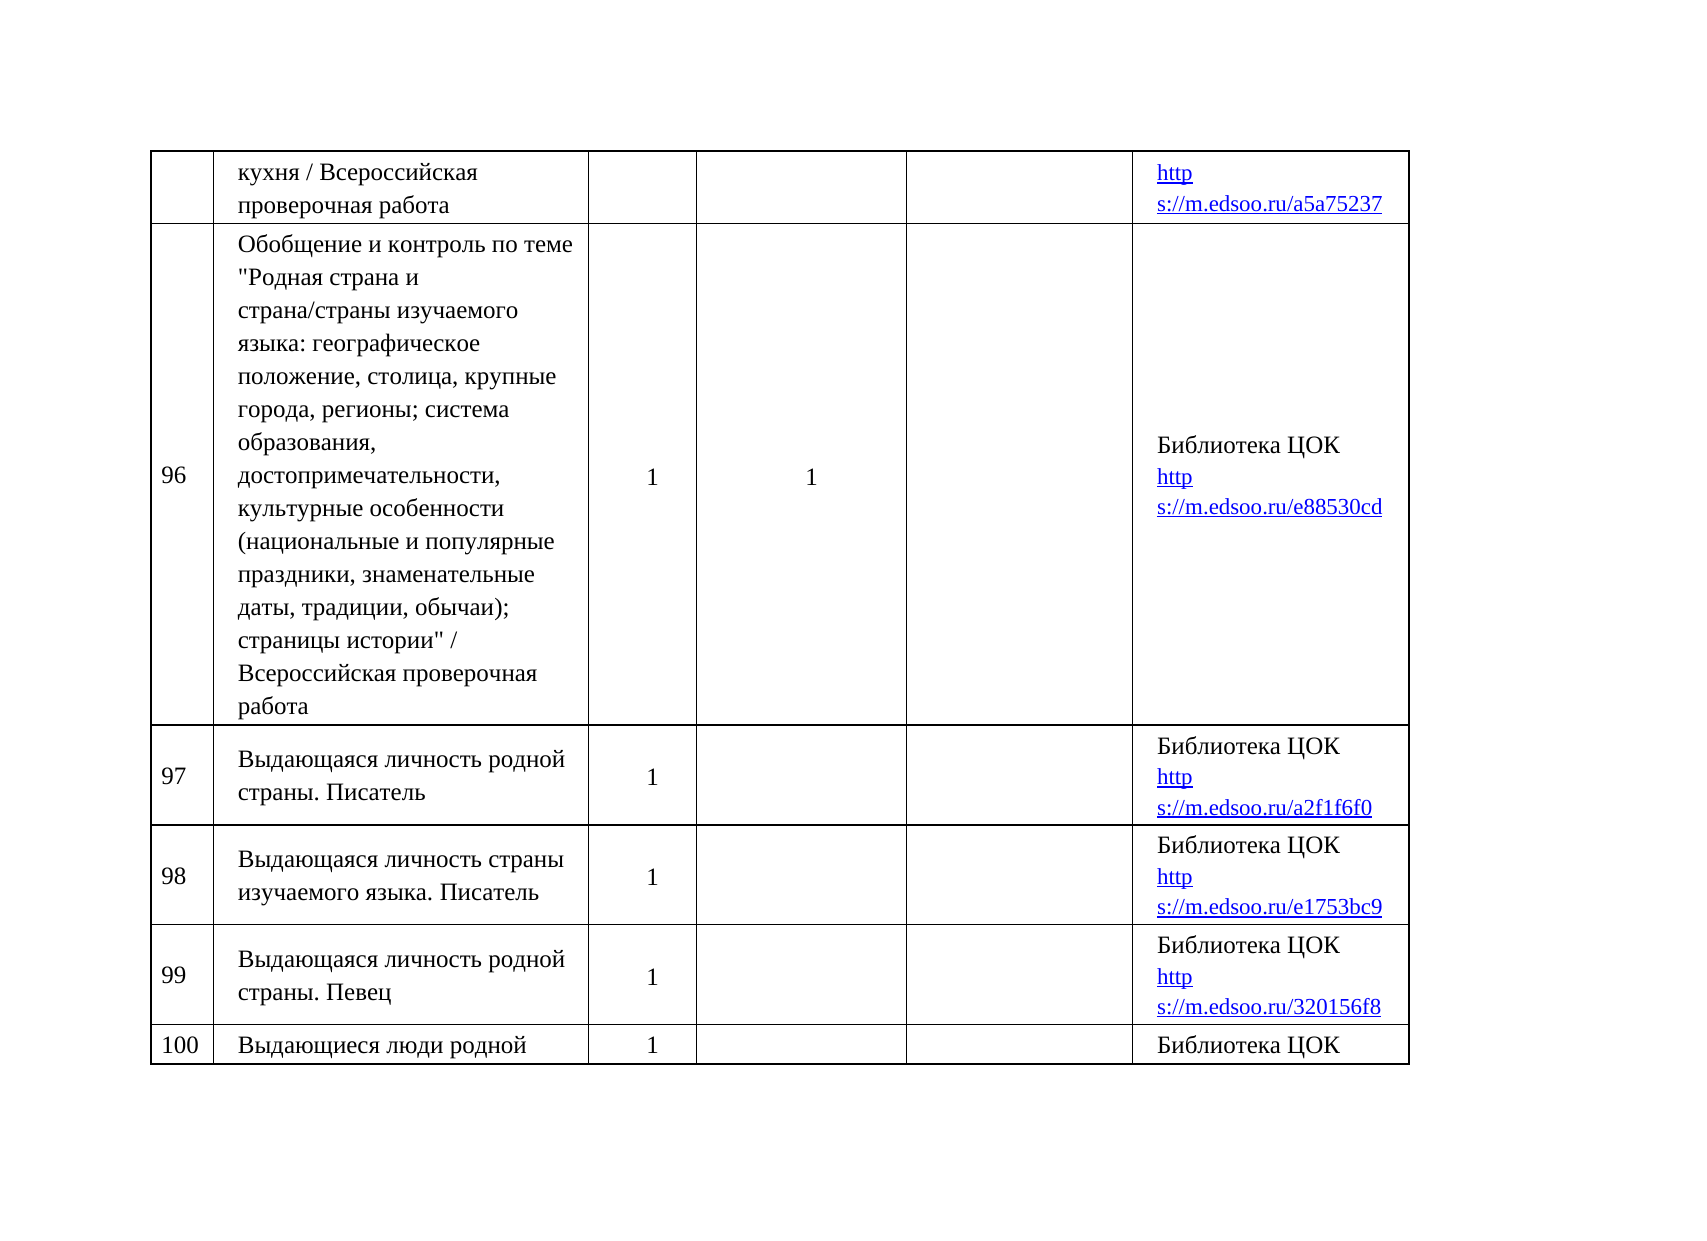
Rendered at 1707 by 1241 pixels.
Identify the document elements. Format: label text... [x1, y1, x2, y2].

table_cell 1 [589, 224, 696, 724]
table_cell [907, 925, 1132, 1023]
table_cell Библиотека ЦОК https://m.edsoo.ru/a2f1f6f0 [1133, 726, 1408, 824]
table_cell 98 [152, 826, 213, 924]
table_cell 96 [152, 224, 213, 724]
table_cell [214, 1025, 588, 1063]
table_cell 99 [152, 925, 213, 1023]
table_cell [697, 925, 906, 1023]
table_cell [907, 826, 1132, 924]
table_cell [907, 726, 1132, 824]
table_cell Выдающаяся личность страны изучаемого языка. Писатель [214, 826, 588, 924]
table_cell Библиотека ЦОК https://m.edsoo.ru/320156f8 [1133, 925, 1408, 1023]
table_cell 1 [589, 925, 696, 1023]
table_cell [1133, 1025, 1408, 1063]
table_cell 1 [589, 1025, 696, 1063]
table_cell [697, 1025, 906, 1063]
table_cell Выдающаяся личность родной страны. Писатель [214, 726, 588, 824]
table_cell [907, 224, 1132, 724]
table_cell Библиотека ЦОК https://m.edsoo.ru/e88530cd [1133, 224, 1408, 724]
table_cell 1 [589, 726, 696, 824]
table_cell [907, 1025, 1132, 1063]
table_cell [214, 152, 588, 222]
table_cell [907, 152, 1132, 222]
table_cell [1133, 152, 1408, 222]
table_cell [697, 726, 906, 824]
table_cell 1 [589, 826, 696, 924]
table_cell 97 [152, 726, 213, 824]
table_cell 1 [697, 152, 906, 222]
table_cell 1 [589, 152, 696, 222]
table_cell Библиотека ЦОК https://m.edsoo.ru/e1753bc9 [1133, 826, 1408, 924]
table_cell 100 [152, 1025, 213, 1063]
table_cell 95 [152, 152, 213, 222]
table_cell [697, 826, 906, 924]
table_cell Выдающаяся личность родной страны. Певец [214, 925, 588, 1023]
table_cell Обобщение и контроль по теме "Родная страна и страна/страны изучаемого языка: географическое положение, столица, крупные города, регионы; система образования, достопримечательности, культурные особенности (национальные и популярные праздники, знаменательные даты, традиции, обычаи); страницы истории" / Всероссийская проверочная работа [214, 224, 588, 724]
table_cell 1 [697, 224, 906, 724]
